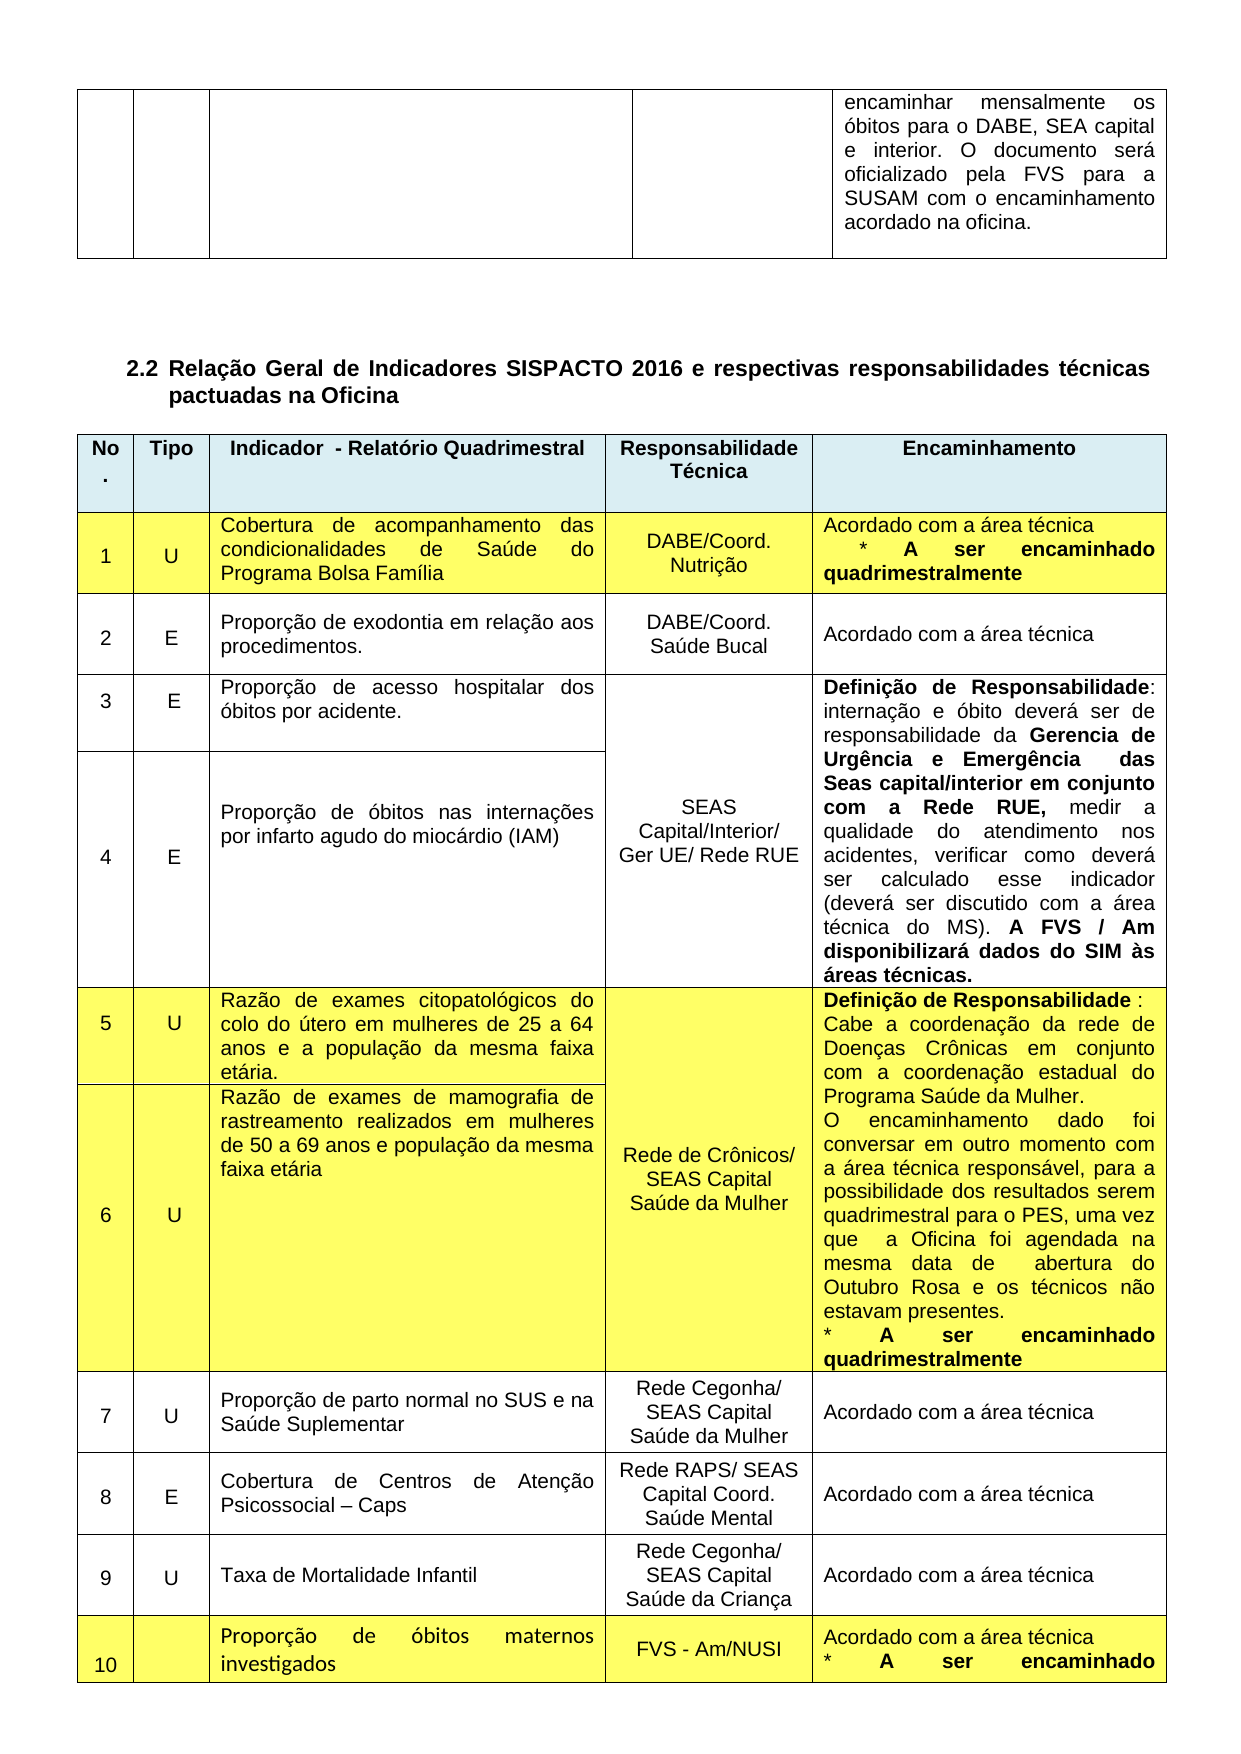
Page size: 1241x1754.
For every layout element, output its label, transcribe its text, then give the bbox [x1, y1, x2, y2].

table_cell Proporção de óbitos nas internações por infarto agudo do miocárdio (IAM) [210, 752, 605, 987]
table_cell Rede RAPS/ SEAS Capital Coord. Saúde Mental [606, 1453, 812, 1533]
table_header No. [78, 435, 133, 512]
table_header Responsabilidade Técnica [606, 435, 812, 512]
table_cell Definição de Responsabilidade: internação e óbito deverá ser de responsabilidade da Gerencia de Urgência e Emergência das Seas capital/interior em conjunto com a Rede RUE, medir a qualidade do atendimento nos acidentes, verificar como deverá ser calculado esse indicador (deverá ser discutido com a área técnica do MS). A FVS / Am disponibilizará dados do SIM às áreas técnicas. [813, 675, 1166, 987]
table_header Tipo [134, 435, 209, 512]
table_cell 5 [78, 988, 133, 1083]
table_cell FVS - Am/NUSI [606, 1616, 812, 1682]
table_cell Acordado com a área técnica * A ser encaminhado quadrimestralmente [813, 513, 1166, 593]
table_cell Acordado com a área técnica [813, 1535, 1166, 1615]
table_cell Acordado com a área técnica [813, 1372, 1166, 1452]
table_cell E [134, 594, 209, 674]
table_cell U [134, 1616, 209, 1682]
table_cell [833, 90, 1166, 257]
table_cell E [134, 675, 209, 751]
table_cell U [134, 988, 209, 1083]
table_cell 6 [78, 1085, 133, 1371]
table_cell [813, 1616, 1166, 1682]
table_cell U [134, 1372, 209, 1452]
table_cell Acordado com a área técnica [813, 1453, 1166, 1533]
table_cell 9 [78, 1535, 133, 1615]
table_cell Rede Cegonha/ SEAS Capital Saúde da Criança [606, 1535, 812, 1615]
table_cell E [134, 1453, 209, 1533]
list Relação Geral de Indicadores SISPACTO 2016 e respectivas responsabilidades técnicas pactuadas na Oficina [126, 355, 1152, 408]
table_cell 7 [78, 1372, 133, 1452]
table_cell Taxa de Mortalidade Infantil [210, 1535, 605, 1615]
table_cell Acordado com a área técnica [813, 594, 1166, 674]
table_cell 8 [78, 1453, 133, 1533]
table_header Encaminhamento [813, 435, 1166, 512]
table_cell Proporção de parto normal no SUS e na Saúde Suplementar [210, 1372, 605, 1452]
table_cell 1 [78, 513, 133, 593]
table_cell Rede Cegonha/ SEAS Capital Saúde da Mulher [606, 1372, 812, 1452]
table_cell 10 [78, 1616, 133, 1682]
table_cell DABE/Coord. Nutrição [606, 513, 812, 593]
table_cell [210, 90, 632, 257]
table_cell Razão de exames citopatológicos do colo do útero em mulheres de 25 a 64 anos e a população da mesma faixa etária. [210, 988, 605, 1083]
table_cell Razão de exames de mamografia de rastreamento realizados em mulheres de 50 a 69 anos e população da mesma faixa etária [210, 1085, 605, 1371]
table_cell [633, 90, 832, 257]
table_cell Cobertura de Centros de Atenção Psicossocial – Caps [210, 1453, 605, 1533]
table_cell 3 [78, 675, 133, 751]
table_cell Proporção de exodontia em relação aos procedimentos. [210, 594, 605, 674]
table_cell E [134, 752, 209, 987]
table_cell E [134, 90, 209, 257]
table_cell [210, 1616, 605, 1682]
table_cell U [134, 1535, 209, 1615]
table_cell SEAS Capital/Interior/ Ger UE/ Rede RUE [606, 675, 812, 987]
table_cell Rede de Crônicos/ SEAS Capital Saúde da Mulher [606, 988, 812, 1371]
table_cell 4 [78, 752, 133, 987]
table_cell Definição de Responsabilidade : Cabe a coordenação da rede de Doenças Crônicas em conjunto com a coordenação estadual do Programa Saúde da Mulher. O encaminhamento dado foi conversar em outro momento com a área técnica responsável, para a possibilidade dos resultados serem quadrimestral para o PES, uma vez que a Oficina foi agendada na mesma data de abertura do Outubro Rosa e os técnicos não estavam presentes. * A ser encaminhado quadrimestralmente [813, 988, 1166, 1371]
table_cell Proporção de acesso hospitalar dos óbitos por acidente. [210, 675, 605, 751]
table_header Indicador - Relatório Quadrimestral [210, 435, 605, 512]
table_cell 23 [78, 90, 133, 257]
table_cell 2 [78, 594, 133, 674]
table_cell Cobertura de acompanhamento das condicionalidades de Saúde do Programa Bolsa Família [210, 513, 605, 593]
table_cell U [134, 513, 209, 593]
table_cell U [134, 1085, 209, 1371]
table_cell DABE/Coord. Saúde Bucal [606, 594, 812, 674]
